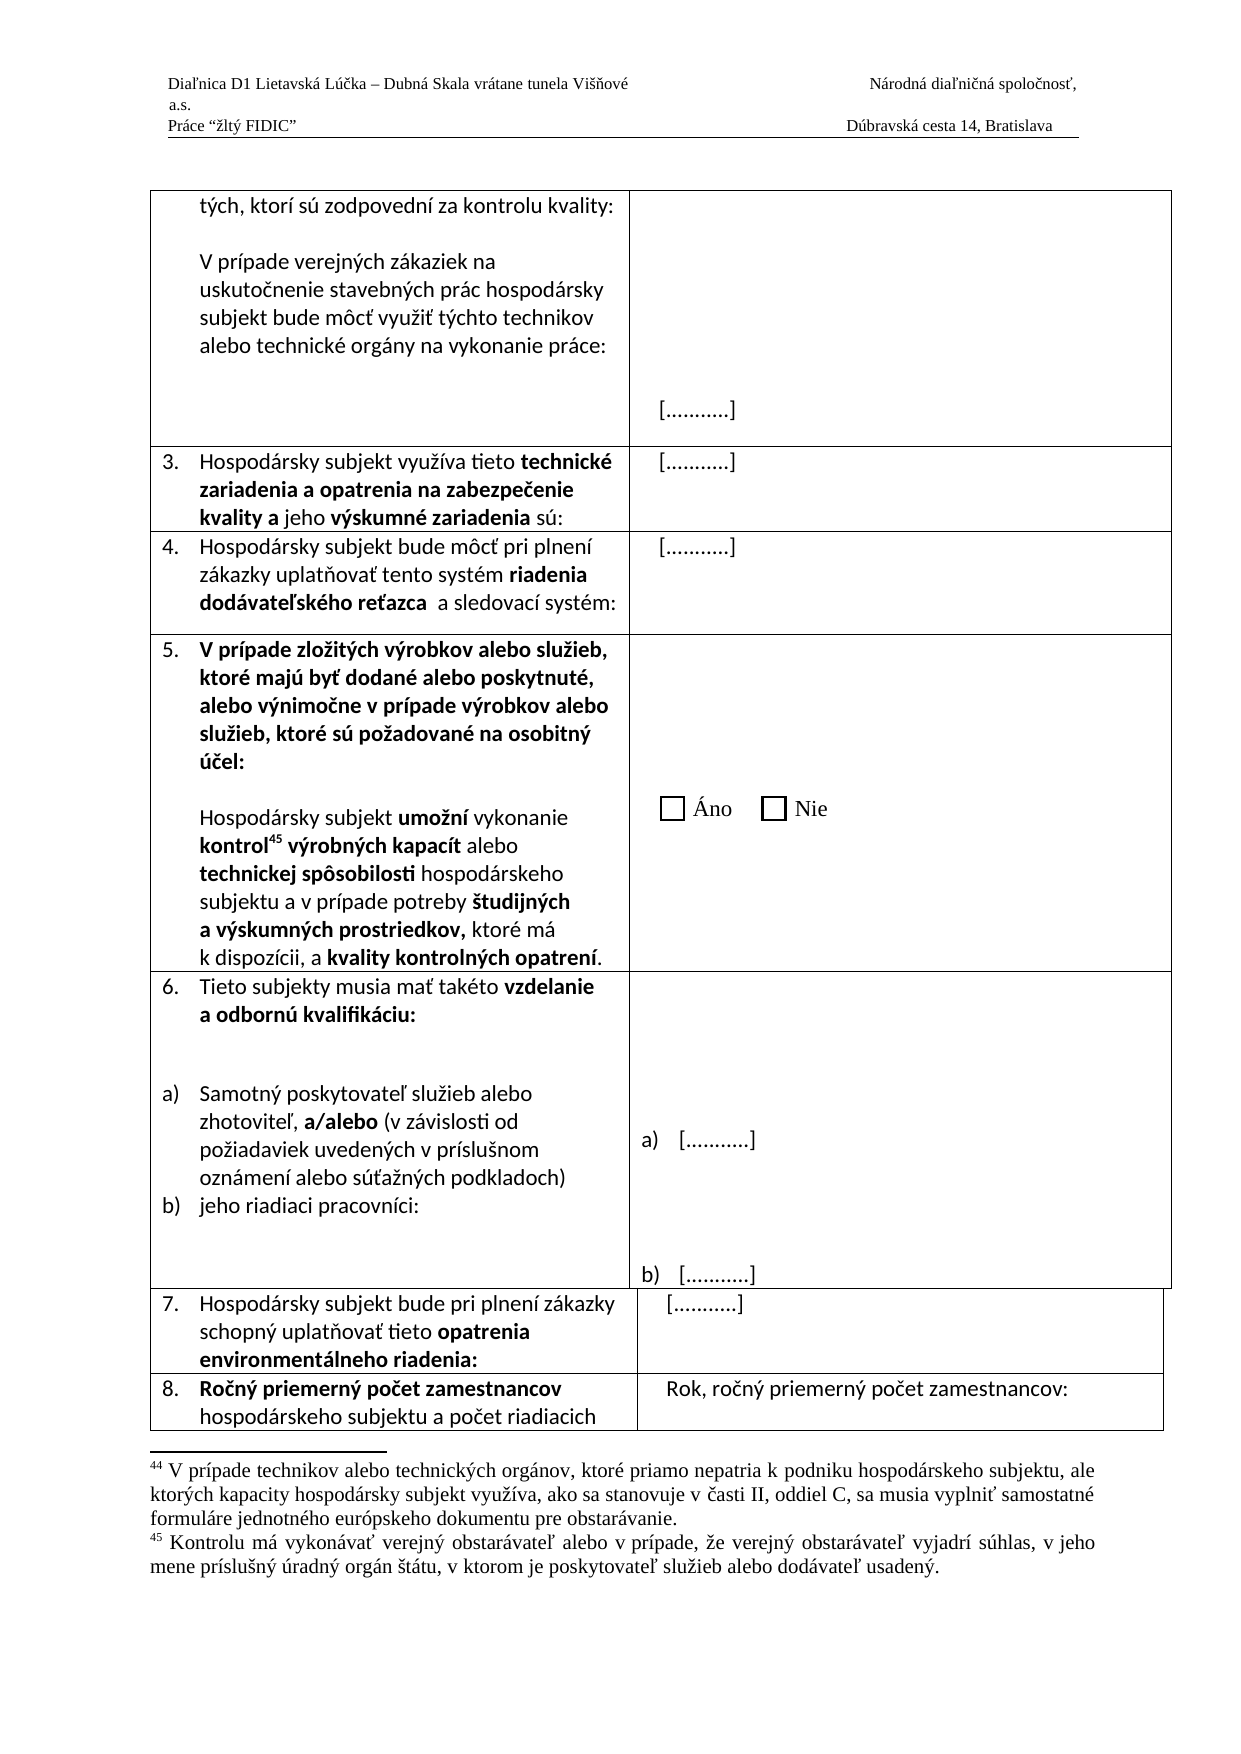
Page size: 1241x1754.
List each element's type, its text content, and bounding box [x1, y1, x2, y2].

table_cell Hospodársky subjekt využíva tieto technické zariadenia a opatrenia na zabezpečenie kvality a jeho výskumné zariadenia sú: [151, 447, 629, 531]
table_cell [630, 191, 1171, 446]
table_cell [...........] [638, 1289, 1163, 1373]
table_cell V prípade zložitých výrobkov alebo služieb, ktoré majú byť dodané alebo poskytnuté, alebo výnimočne v prípade výrobkov alebo služieb, ktoré sú požadované na osobitný účel: Hospodársky subjekt umožní vykonanie kontrol výrobných kapacít alebo technickej spôsobilosti hospodárskeho subjektu a v prípade potreby študijných a výskumných prostriedkov, ktoré má k dispozícii, a kvality kontrolných opatrení. [151, 635, 629, 971]
table_cell Hospodársky subjekt bude môcť pri plnení zákazky uplatňovať tento systém riadenia dodávateľského reťazca a sledovací systém: [151, 532, 629, 634]
table_cell [...........] [630, 532, 1171, 634]
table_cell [638, 1374, 1163, 1430]
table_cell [151, 191, 629, 446]
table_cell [151, 1374, 637, 1430]
table_cell [630, 635, 1171, 971]
table_cell [...........] [630, 447, 1171, 531]
table_cell [...........] [...........] [630, 972, 1171, 1288]
table_cell Hospodársky subjekt bude pri plnení zákazky schopný uplatňovať tieto opatrenia environmentálneho riadenia: [151, 1289, 637, 1373]
table_cell Tieto subjekty musia mať takéto vzdelanie a odbornú kvalifikáciu: Samotný poskytovateľ služieb alebo zhotoviteľ, a/alebo (v závislosti od požiadaviek uvedených v príslušnom oznámení alebo súťažných podkladoch) jeho riadiaci pracovníci: [151, 972, 629, 1288]
